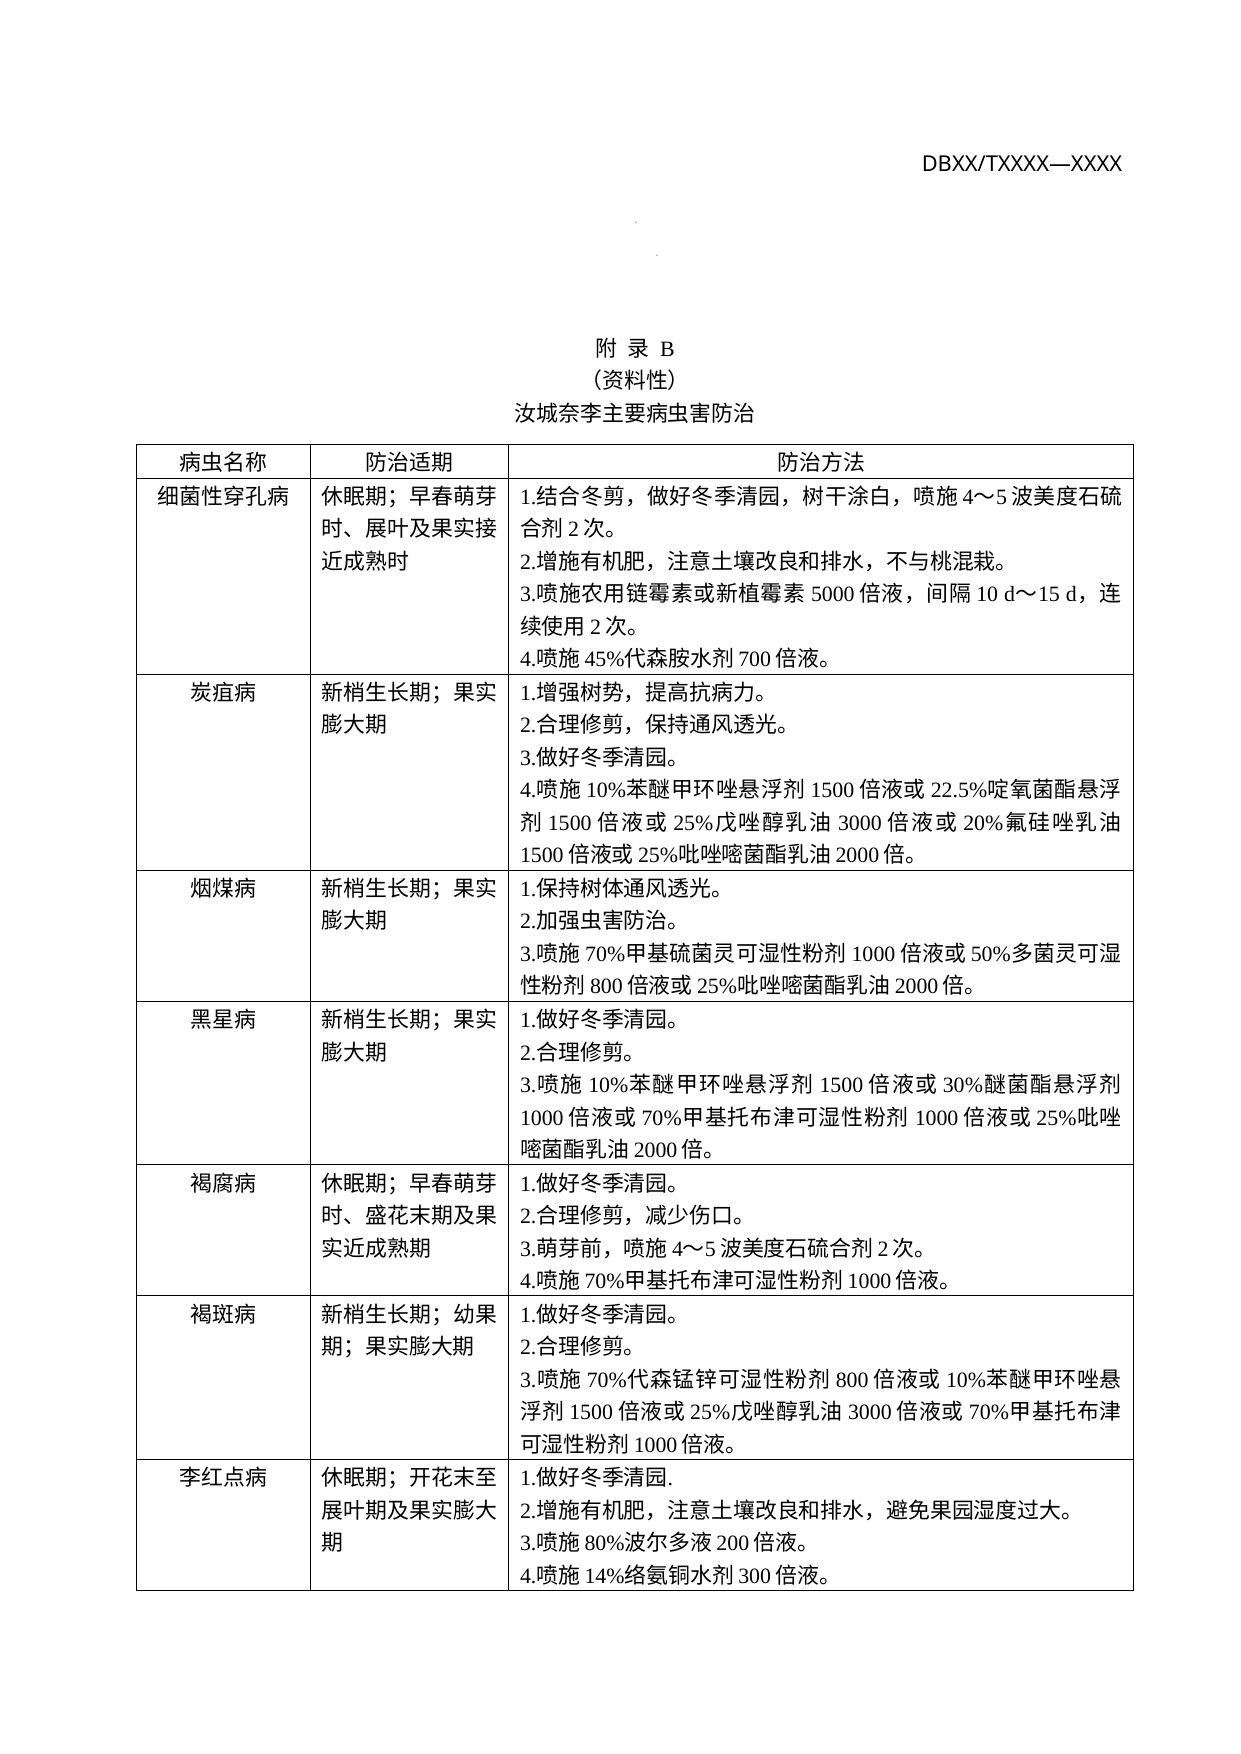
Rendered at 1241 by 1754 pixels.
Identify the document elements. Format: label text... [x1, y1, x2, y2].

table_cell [509, 1460, 1133, 1590]
table_cell 炭疽病 [137, 675, 310, 869]
table_cell 1.做好冬季清园。 2.合理修剪。 3.喷施10%苯醚甲环唑悬浮剂1500倍液或30%醚菌酯悬浮剂1000倍液或70%甲基托布津可湿性粉剂1000倍液或25%吡唑嘧菌酯乳油2000倍。 [509, 1002, 1133, 1164]
table_cell 1.增强树势，提高抗病力。 2.合理修剪，保持通风透光。 3.做好冬季清园。 4.喷施10%苯醚甲环唑悬浮剂1500倍液或22.5%啶氧菌酯悬浮剂1500倍液或25%戊唑醇乳油3000倍液或20%氟硅唑乳油1500倍液或25%吡唑嘧菌酯乳油2000倍。 [509, 675, 1133, 869]
table_cell 细菌性穿孔病 [137, 479, 310, 673]
table_cell 褐腐病 [137, 1165, 310, 1295]
text （资料性） 汝城奈李主要病虫害防治 [148, 330, 1122, 428]
table_cell 1.做好冬季清园。 2.合理修剪。 3.喷施70%代森锰锌可湿性粉剂800倍液或10%苯醚甲环唑悬浮剂1500倍液或25%戊唑醇乳油3000倍液或70%甲基托布津可湿性粉剂1000倍液。 [509, 1296, 1133, 1459]
table_cell 1.做好冬季清园。 2.合理修剪，减少伤口。 3.萌芽前，喷施4～5波美度石硫合剂2次。 4.喷施70%甲基托布津可湿性粉剂1000倍液。 [509, 1165, 1133, 1295]
table_cell 休眠期；开花末至展叶期及果实膨大期 [311, 1460, 508, 1590]
table_cell 黑星病 [137, 1002, 310, 1164]
table_header 病虫名称 [137, 445, 310, 477]
table_cell 李红点病 [137, 1460, 310, 1590]
table_cell 1.保持树体通风透光。 2.加强虫害防治。 3.喷施70%甲基硫菌灵可湿性粉剂1000倍液或50%多菌灵可湿性粉剂800倍液或25%吡唑嘧菌酯乳油2000倍。 [509, 871, 1133, 1001]
table_cell 休眠期；早春萌芽时、盛花末期及果实近成熟期 [311, 1165, 508, 1295]
table_cell 休眠期；早春萌芽时、展叶及果实接近成熟时 [311, 479, 508, 673]
table_header 防治方法 [509, 445, 1133, 477]
table_cell 新梢生长期；果实膨大期 [311, 871, 508, 1001]
table_header 防治适期 [311, 445, 508, 477]
table_cell 1.结合冬剪，做好冬季清园，树干涂白，喷施4～5波美度石硫合剂2次。 2.增施有机肥，注意土壤改良和排水，不与桃混栽。 3.喷施农用链霉素或新植霉素5000倍液，间隔10 d～15 d，连续使用2次。 4.喷施45%代森胺水剂700倍液。 [509, 479, 1133, 673]
table_cell 褐斑病 [137, 1296, 310, 1459]
table_cell 烟煤病 [137, 871, 310, 1001]
table_cell 新梢生长期；果实膨大期 [311, 675, 508, 869]
table_cell 新梢生长期；果实膨大期 [311, 1002, 508, 1164]
table_cell 新梢生长期；幼果期；果实膨大期 [311, 1296, 508, 1459]
